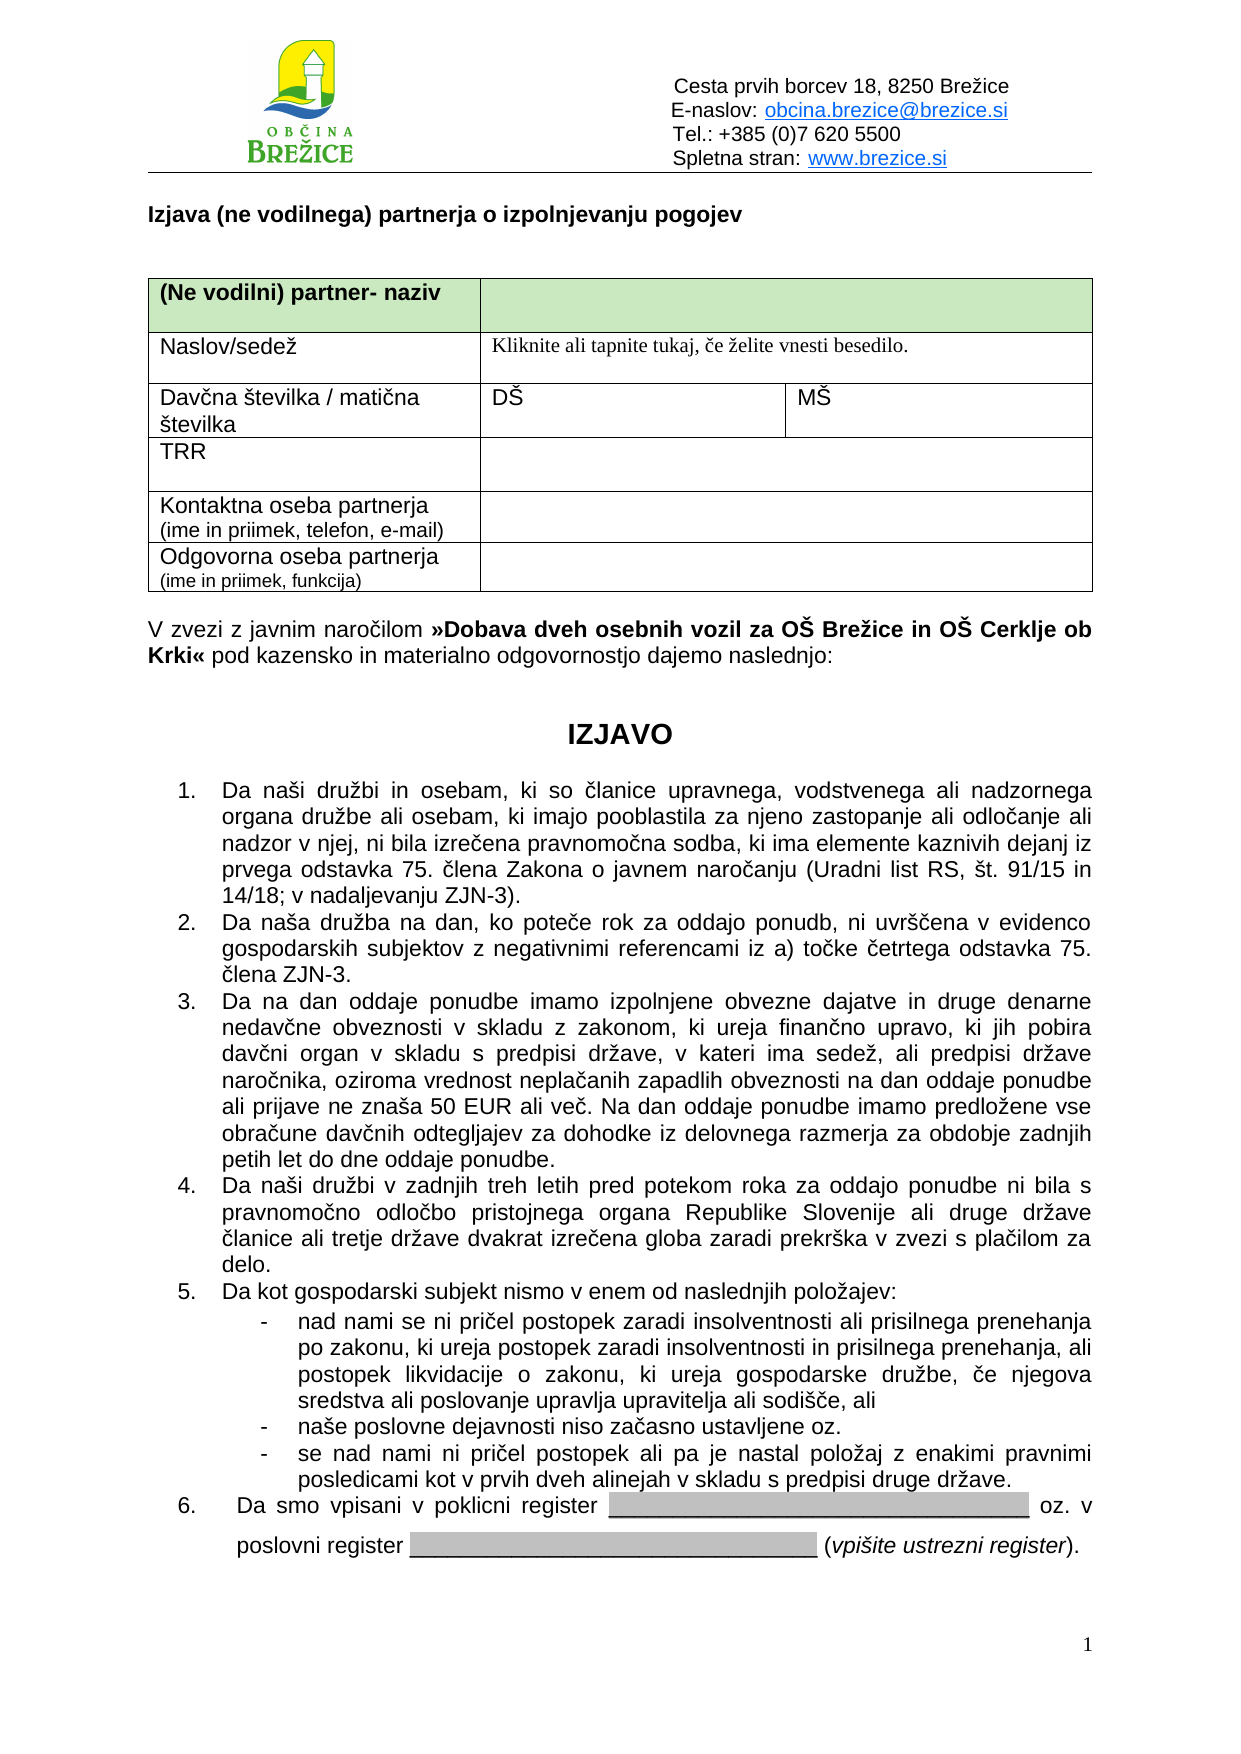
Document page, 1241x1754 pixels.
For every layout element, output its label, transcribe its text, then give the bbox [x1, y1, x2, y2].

text V zvezi z javnim naročilom »Dobava dveh osebnih vozil za OŠ Brežice in OŠ Cerklje ob Krki« pod kazensko in materialno odgovornostjo dajemo naslednjo: [148, 616, 1092, 669]
list Da naši družbi v zadnjih treh letih pred potekom roka za oddajo ponudbe ni bila s pravnomočno odločbo pristojnega organa Republike Slovenije ali druge države članice ali tretje države dvakrat izrečena globa zaradi prekrška v zvezi s plačilom za delo. [177, 1172, 1092, 1278]
table_cell TRR [149, 438, 480, 491]
list naše poslovne dejavnosti niso začasno ustavljene oz. [260, 1413, 1092, 1439]
picture [247, 40, 353, 163]
table_cell [481, 492, 1092, 542]
table_cell [481, 333, 1092, 383]
list nad nami se ni pričel postopek zaradi insolventnosti ali prisilnega prenehanja po zakonu, ki ureja postopek zaradi insolventnosti in prisilnega prenehanja, ali postopek likvidacije o zakonu, ki ureja gospodarske družbe, če njegova sredstva ali poslovanje upravlja upravitelja ali sodišče, ali [260, 1308, 1092, 1413]
list Da naša družba na dan, ko poteče rok za oddajo ponudb, ni uvrščena v evidenco gospodarskih subjektov z negativnimi referencami iz a) točke četrtega odstavka 75. člena ZJN-3. [177, 909, 1092, 988]
list Da naši družbi in osebam, ki so članice upravnega, vodstvenega ali nadzornega organa družbe ali osebam, ki imajo pooblastila za njeno zastopanje ali odločanje ali nadzor v njej, ni bila izrečena pravnomočna sodba, ki ima elemente kaznivih dejanj iz prvega odstavka 75. člena Zakona o javnem naročanju (Uradni list RS, št. 91/15 in 14/18; v nadaljevanju ZJN-3). [177, 777, 1092, 909]
table_cell Naslov/sedež [149, 333, 480, 383]
table_cell [481, 438, 1092, 491]
list Da kot gospodarski subjekt nismo v enem od naslednjih položajev: [177, 1278, 1092, 1304]
table_cell Odgovorna oseba partnerja (ime in priimek, funkcija) [149, 543, 480, 591]
table_header [481, 279, 1092, 332]
list Da na dan oddaje ponudbe imamo izpolnjene obvezne dajatve in druge denarne nedavčne obveznosti v skladu z zakonom, ki ureja finančno upravo, ki jih pobira davčni organ v skladu s predpisi države, v kateri ima sedež, ali predpisi države naročnika, oziroma vrednost neplačanih zapadlih obveznosti na dan oddaje ponudbe ali prijave ne znaša 50 EUR ali več. Na dan oddaje ponudbe imamo predložene vse obračune davčnih odtegljajev za dohodke iz delovnega razmerja za obdobje zadnjih petih let do dne oddaje ponudbe. [177, 988, 1092, 1172]
table_cell [481, 543, 1092, 591]
table_header (Ne vodilni) partner- naziv [149, 279, 480, 332]
text Izjava (ne vodilnega) partnerja o izpolnjevanju pogojev [148, 201, 1092, 228]
text IZJAVO [148, 717, 1092, 751]
list Da smo vpisani v poklicni register _________________________________ oz. v poslovni register ________________________________ (vpišite ustrezni register). [177, 1492, 1092, 1558]
table_cell DŠ [481, 384, 785, 437]
table_cell MŠ [786, 384, 1092, 437]
table_cell Kontaktna oseba partnerja (ime in priimek, telefon, e-mail) [149, 492, 480, 542]
table_cell Davčna številka / matična številka [149, 384, 480, 437]
list se nad nami ni pričel postopek ali pa je nastal položaj z enakimi pravnimi posledicami kot v prvih dveh alinejah v skladu s predpisi druge države. [260, 1439, 1092, 1492]
